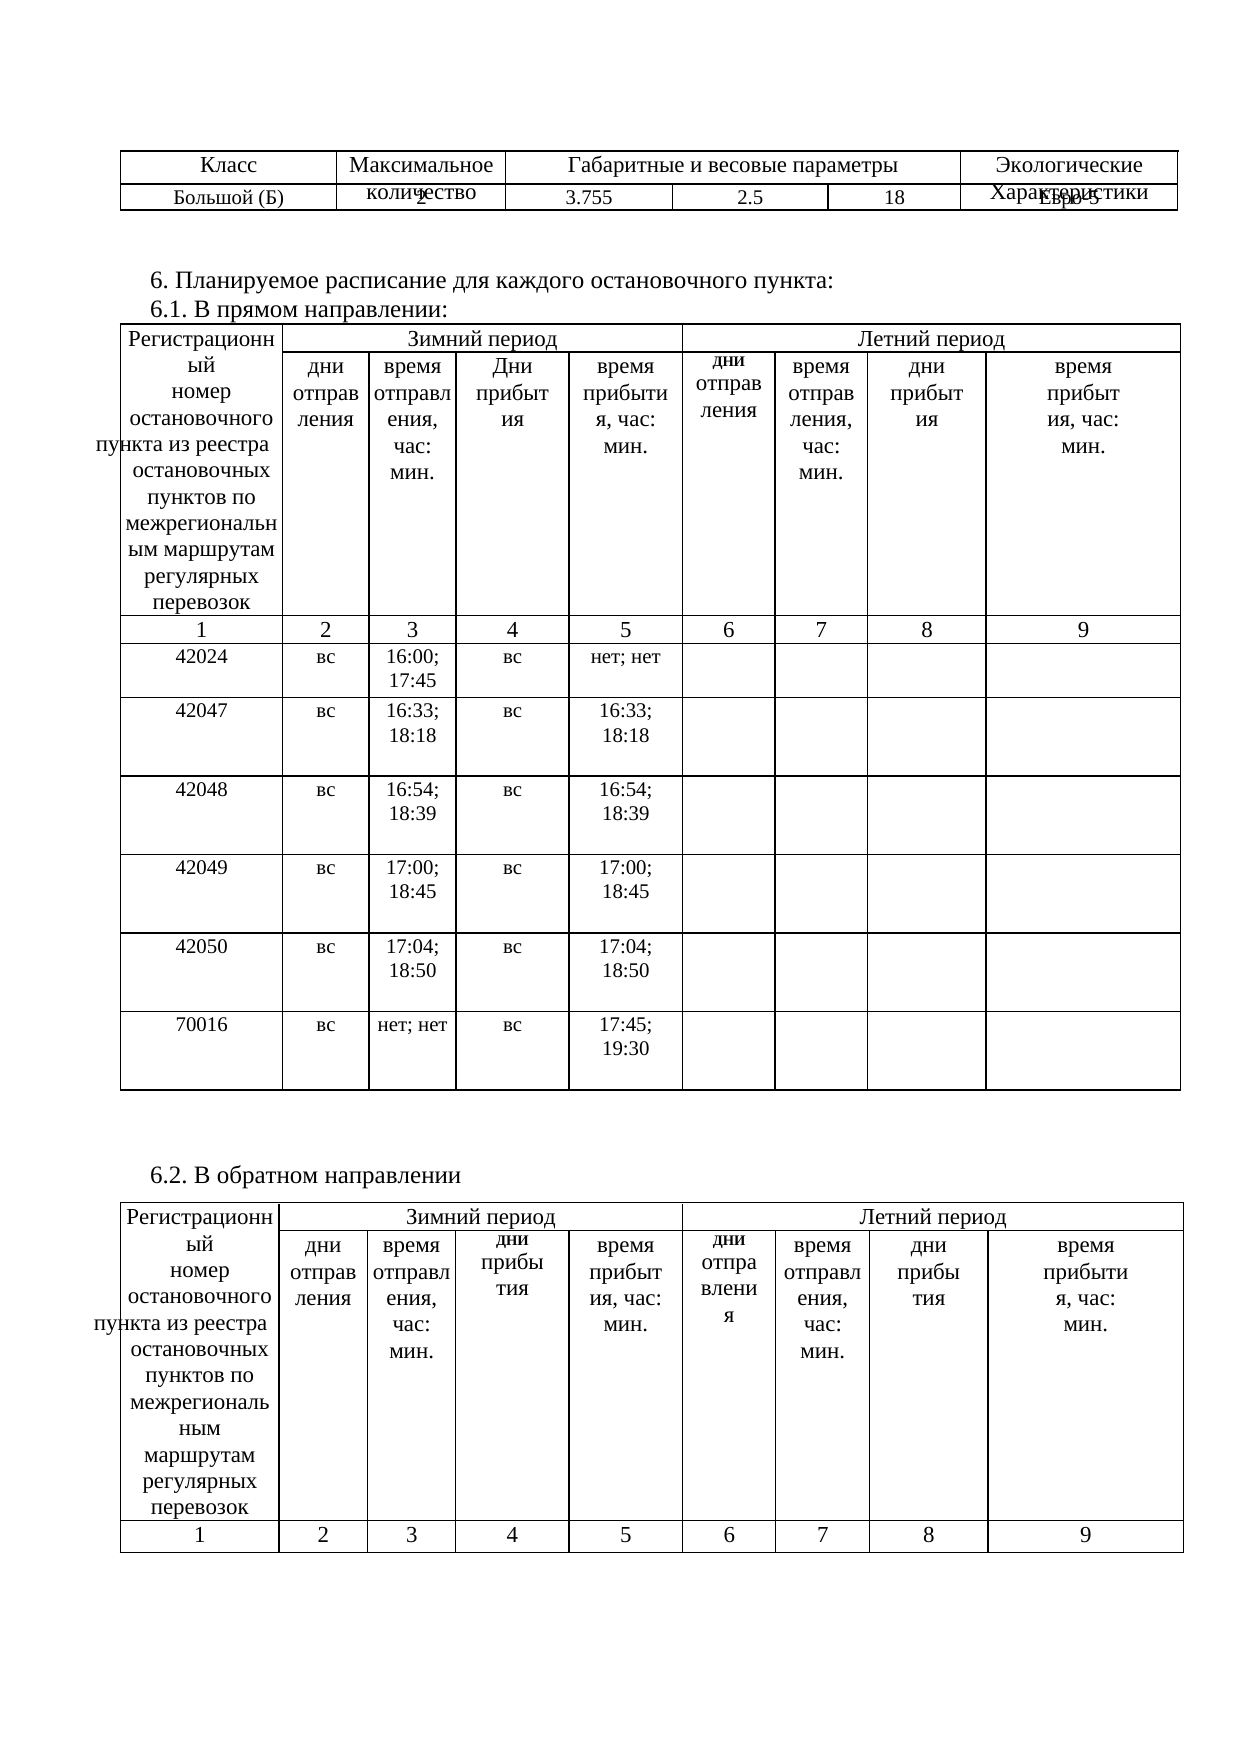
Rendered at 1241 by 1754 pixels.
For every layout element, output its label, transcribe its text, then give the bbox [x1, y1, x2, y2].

table_cell время отправл ения, час: мин. [370, 353, 455, 614]
table_cell вс [457, 1012, 568, 1089]
table_cell 8 [868, 616, 985, 642]
table_cell время отправл ения, час: мин. [368, 1231, 455, 1520]
table_cell 1 [121, 1521, 278, 1552]
table_cell время отправ ления, час: мин. [776, 353, 867, 614]
table_cell 4 [456, 1521, 568, 1552]
table_cell 4 [457, 616, 568, 642]
table_cell 18 [829, 185, 960, 209]
table_cell 7 [776, 1521, 869, 1552]
table_header Класс [121, 152, 336, 183]
table_cell 6 [683, 616, 774, 642]
table_cell 7 [776, 616, 867, 642]
text 6.1. В прямом направлении: [150, 294, 1090, 323]
table_cell вс [457, 934, 568, 1011]
table_cell 2 [280, 1521, 367, 1552]
table_cell 42048 [121, 777, 282, 854]
table_cell 42050 [121, 934, 282, 1011]
table_cell вс [457, 698, 568, 775]
table_cell [776, 855, 867, 932]
table_cell [987, 855, 1180, 932]
table_cell вс [283, 777, 368, 854]
table_cell Дни прибыт ия [457, 353, 568, 614]
table_cell [683, 644, 774, 697]
table_cell 17:45; 19:30 [570, 1012, 682, 1089]
table_cell [776, 698, 867, 775]
table_cell вс [457, 855, 568, 932]
table_cell 17:04; 18:50 [570, 934, 682, 1011]
table_cell [987, 644, 1180, 697]
table_header Зимний период [280, 1203, 682, 1230]
table_cell 2.5 [673, 185, 827, 209]
table_cell [683, 855, 774, 932]
table_cell 5 [570, 1521, 682, 1552]
table_cell вс [283, 698, 368, 775]
table_cell 2 [337, 185, 505, 209]
table_cell время отправл ения, час: мин. [776, 1231, 869, 1520]
table_header Летний период [683, 325, 1180, 351]
table_cell 2 [283, 616, 368, 642]
table_cell [987, 777, 1180, 854]
table_cell 17:00; 18:45 [370, 855, 455, 932]
table_cell [683, 777, 774, 854]
table_cell 42049 [121, 855, 282, 932]
table_cell Евро-5 [961, 185, 1177, 209]
table_cell нет; нет [370, 1012, 455, 1089]
table_cell [683, 934, 774, 1011]
table_cell 8 [870, 1521, 987, 1552]
table_cell [868, 777, 985, 854]
table_header Габаритные и весовые параметры [506, 152, 960, 183]
table_cell ДНИ прибы тия [456, 1231, 568, 1520]
table_cell [868, 855, 985, 932]
table_header Зимний период [283, 325, 682, 351]
table_cell [776, 644, 867, 697]
table_cell дни прибы тия [870, 1231, 987, 1520]
table_cell 16:00; 17:45 [370, 644, 455, 697]
table_cell дни прибыт ия [868, 353, 985, 614]
table_cell [987, 934, 1180, 1011]
table_cell [776, 934, 867, 1011]
table_header Регистрационный номер остановочного пункта из реестра остановочных пунктов по межрегиональным маршрутам регулярных перевозок [121, 325, 282, 614]
table_cell ДНИ отправ ления [683, 353, 774, 614]
table_cell [776, 777, 867, 854]
table_cell [987, 1012, 1180, 1089]
table_cell время прибыти я, час: мин. [989, 1231, 1183, 1520]
table_cell Большой (Б) [121, 185, 336, 209]
table_cell 16:54; 18:39 [570, 777, 682, 854]
table_cell 3.755 [506, 185, 672, 209]
table_cell время прибыт ия, час: мин. [570, 1231, 682, 1520]
table_cell 17:04; 18:50 [370, 934, 455, 1011]
text 6.2. В обратном направлении [150, 1161, 1090, 1189]
table_cell 9 [989, 1521, 1183, 1552]
table_cell 16:33; 18:18 [370, 698, 455, 775]
table_cell время прибыти я, час: мин. [570, 353, 682, 614]
table_cell нет; нет [570, 644, 682, 697]
text 6. Планируемое расписание для каждого остановочного пункта: [150, 266, 1090, 294]
table_cell [868, 644, 985, 697]
table_header Летний период [683, 1203, 1183, 1230]
table_cell [683, 1012, 774, 1089]
table_cell вс [457, 644, 568, 697]
table_cell 3 [368, 1521, 455, 1552]
table_cell 16:54; 18:39 [370, 777, 455, 854]
table_cell 42024 [121, 644, 282, 697]
table_cell вс [283, 1012, 368, 1089]
table_cell [683, 698, 774, 775]
table_cell 16:33; 18:18 [570, 698, 682, 775]
table_cell 70016 [121, 1012, 282, 1089]
table_header Максимальное количество [337, 152, 505, 183]
table_cell [776, 1012, 867, 1089]
table_cell 1 [121, 616, 282, 642]
table_cell [987, 698, 1180, 775]
table_cell время прибыт ия, час: мин. [987, 353, 1180, 614]
table_cell дни отправ ления [280, 1231, 367, 1520]
table_cell 5 [570, 616, 682, 642]
table_cell вс [283, 644, 368, 697]
table_cell [868, 1012, 985, 1089]
table_cell 17:00; 18:45 [570, 855, 682, 932]
table_cell [868, 934, 985, 1011]
table_cell вс [283, 855, 368, 932]
table_cell вс [457, 777, 568, 854]
table_cell 6 [683, 1521, 775, 1552]
table_cell ДНИ отпра влени я [683, 1231, 775, 1520]
table_cell 3 [370, 616, 455, 642]
table_header Экологические Характеристики [961, 152, 1177, 183]
table_cell 42047 [121, 698, 282, 775]
table_cell вс [283, 934, 368, 1011]
table_cell [868, 698, 985, 775]
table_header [121, 1203, 279, 1520]
table_cell 9 [987, 616, 1180, 642]
table_cell дни отправ ления [283, 353, 368, 614]
